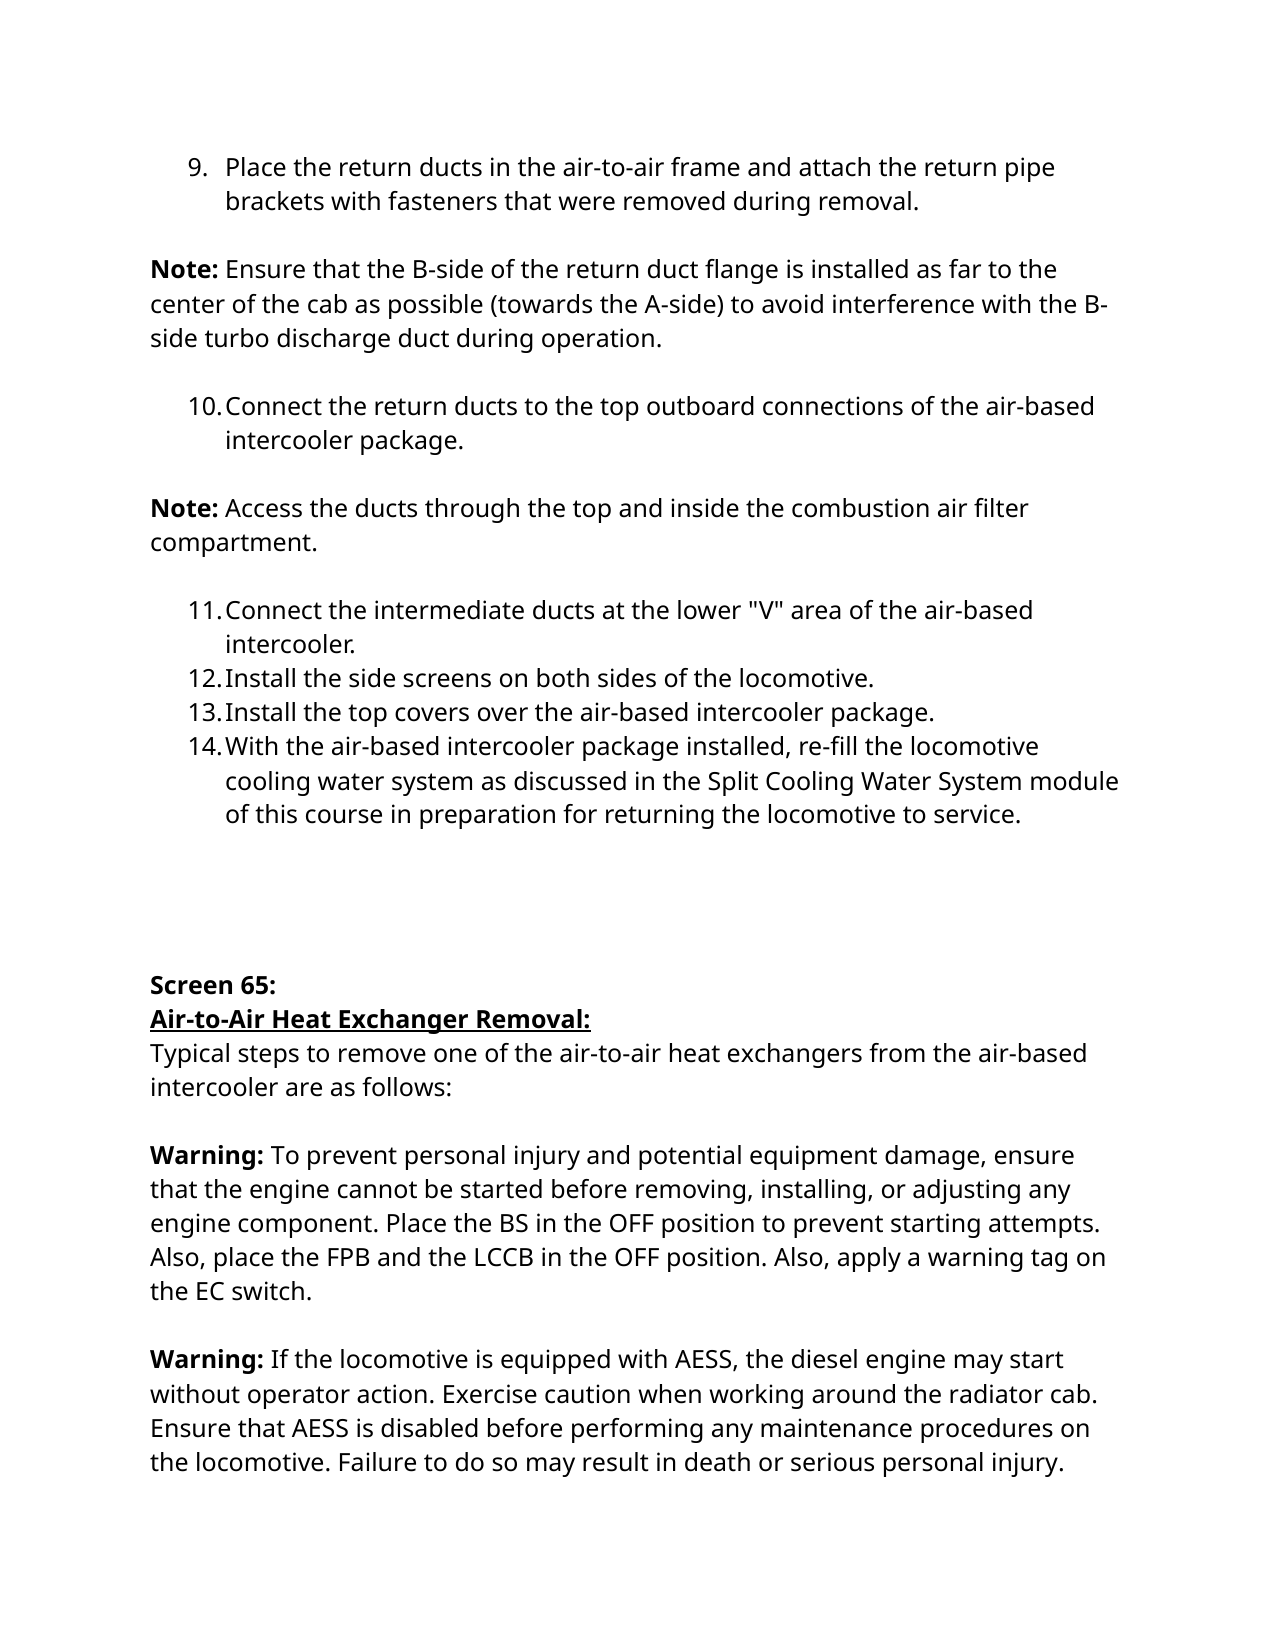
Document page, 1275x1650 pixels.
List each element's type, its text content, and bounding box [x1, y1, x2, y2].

list Install the top covers over the air-based intercooler package. [187, 695, 1125, 729]
list Screen 65: [150, 967, 1125, 1002]
list With the air-based intercooler package installed, re-fill the locomotive cooling water system as discussed in the Split Cooling Water System module of this course in preparation for returning the locomotive to service. [187, 729, 1125, 831]
text Warning: If the locomotive is equipped with AESS, the diesel engine may start without operator action. Exercise caution when working around the radiator cab. Ensure that AESS is disabled before performing any maintenance procedures on the locomotive. Failure to do so may result in death or serious personal injury. [150, 1342, 1125, 1478]
list Connect the intermediate ducts at the lower "V" area of the air-based intercooler. [187, 593, 1125, 661]
list Place the return ducts in the air-to-air frame and attach the return pipe brackets with fasteners that were removed during removal. [187, 150, 1125, 218]
text Note: Access the ducts through the top and inside the combustion air filter compartment. [150, 491, 1125, 559]
list Air-to-Air Heat Exchanger Removal: [150, 1002, 1125, 1036]
list Connect the return ducts to the top outboard connections of the air-based intercooler package. [187, 388, 1125, 457]
text Warning: To prevent personal injury and potential equipment damage, ensure that the engine cannot be started before removing, installing, or adjusting any engine component. Place the BS in the OFF position to prevent starting attempts. Also, place the FPB and the LCCB in the OFF position. Also, apply a warning tag on the EC switch. [150, 1138, 1125, 1308]
text Typical steps to remove one of the air-to-air heat exchangers from the air-based intercooler are as follows: [150, 1036, 1125, 1104]
list Install the side screens on both sides of the locomotive. [187, 661, 1125, 695]
text Note: Ensure that the B-side of the return duct flange is installed as far to the center of the cab as possible (towards the A-side) to avoid interference with the B-side turbo discharge duct during operation. [150, 252, 1125, 354]
